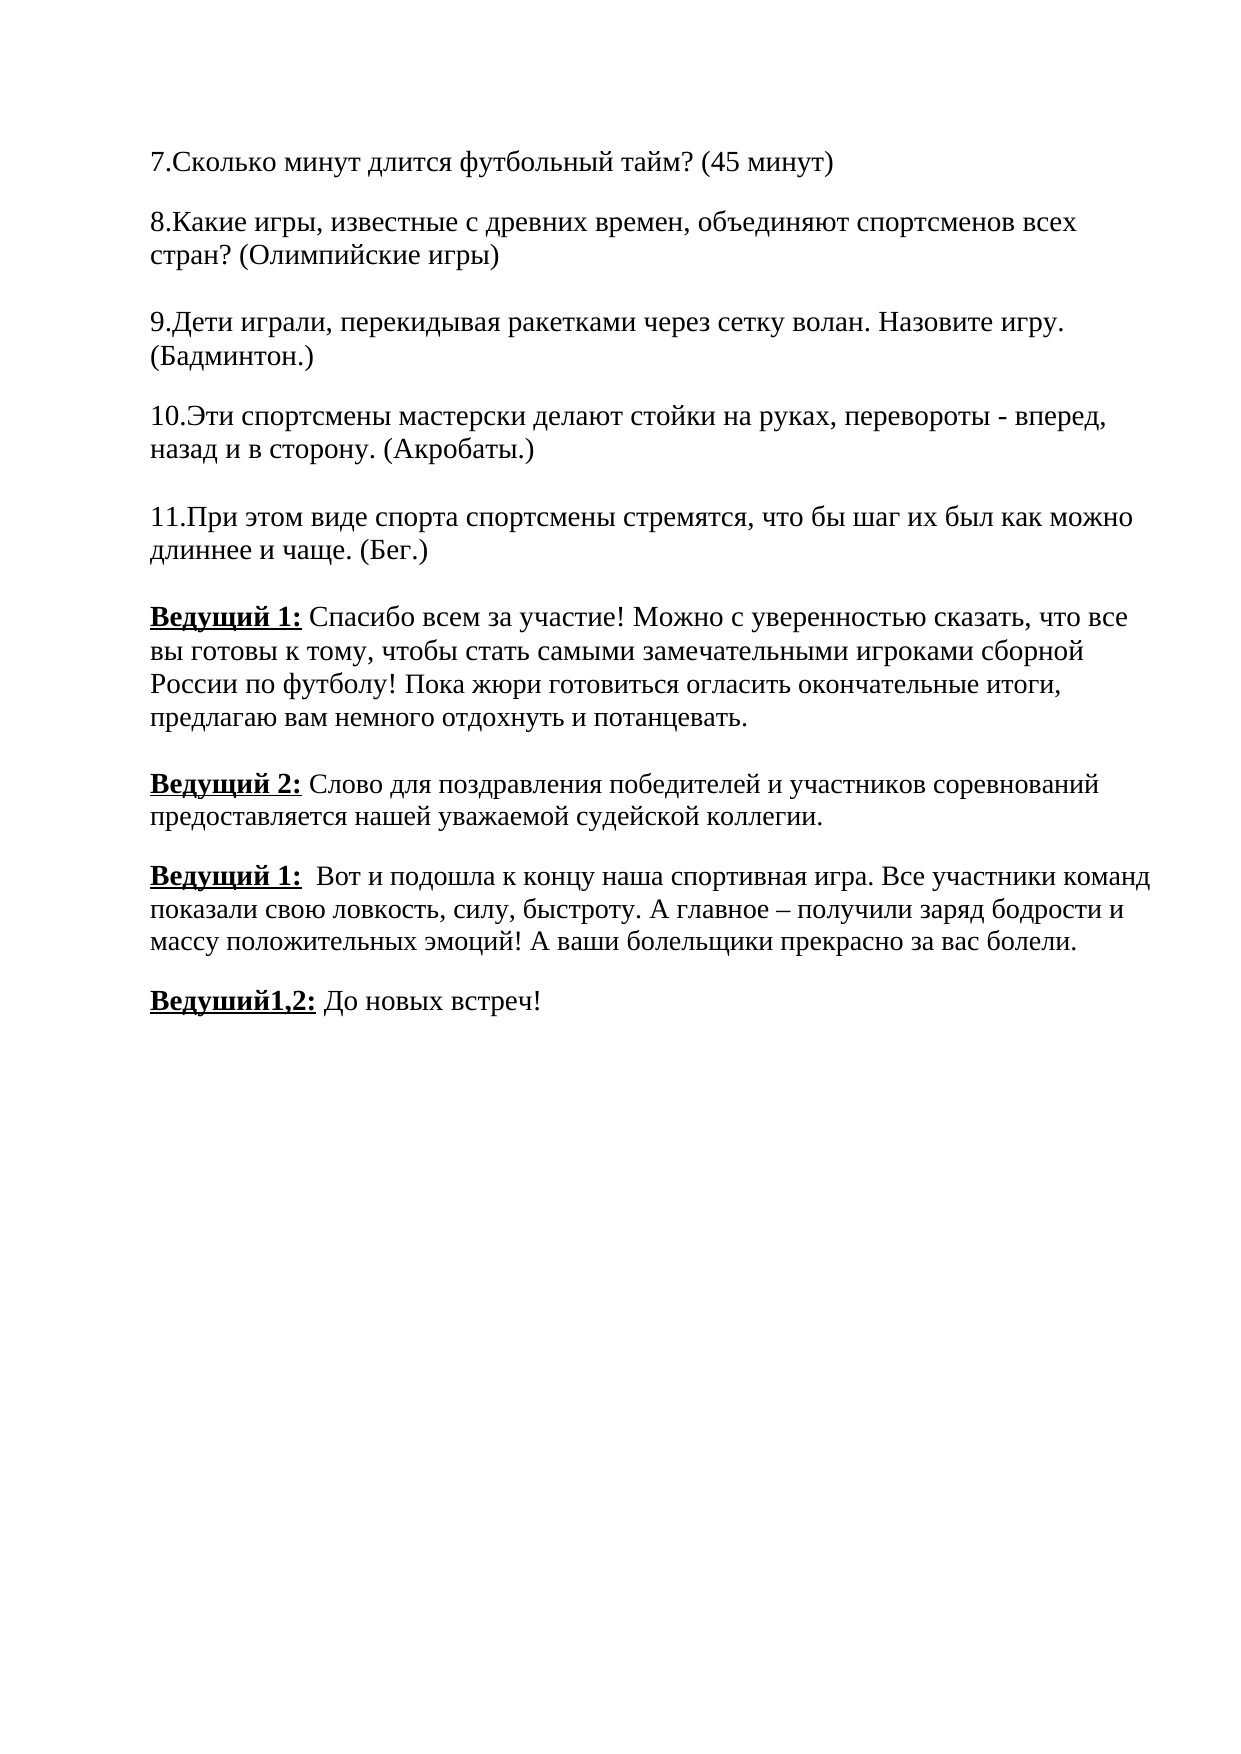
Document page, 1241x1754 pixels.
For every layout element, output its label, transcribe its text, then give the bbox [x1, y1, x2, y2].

text Ведущий 1: Спасибо всем за участие! Можно с уверенностью сказать, что все вы готовы к тому, чтобы стать самыми замечательными игроками сборной России по футболу! Пока жюри готовиться огласить окончательные итоги, предлагаю вам немного отдохнуть и потанцевать. [150, 599, 1152, 732]
text 7.Сколько минут длится футбольный тайм? (45 минут) [150, 144, 1152, 178]
text Ведущий 1: Вот и подошла к концу наша спортивная игра. Все участники команд показали свою ловкость, силу, быстроту. А главное – получили заряд бодрости и массу положительных эмоций! А ваши болельщики прекрасно за вас болели. [150, 858, 1152, 956]
text Ведуший1,2: До новых встреч! [150, 983, 1152, 1016]
text 8.Какие игры, известные с древних времен, объединяют спортсменов всех стран? (Олимпийские игры) [150, 204, 1152, 271]
text 11.При этом виде спорта спортсмены стремятся, что бы шаг их был как можно длиннее и чаще. (Бег.) [150, 499, 1152, 566]
text 10.Эти спортсмены мастерски делают стойки на руках, перевороты - вперед, назад и в сторону. (Акробаты.) [150, 398, 1152, 465]
text 9.Дети играли, перекидывая ракетками через сетку волан. Назовите игру. (Бадминтон.) [150, 304, 1152, 372]
text Ведущий 2: Слово для поздравления победителей и участников соревнований предоставляется нашей уважаемой судейской коллегии. [150, 766, 1152, 832]
